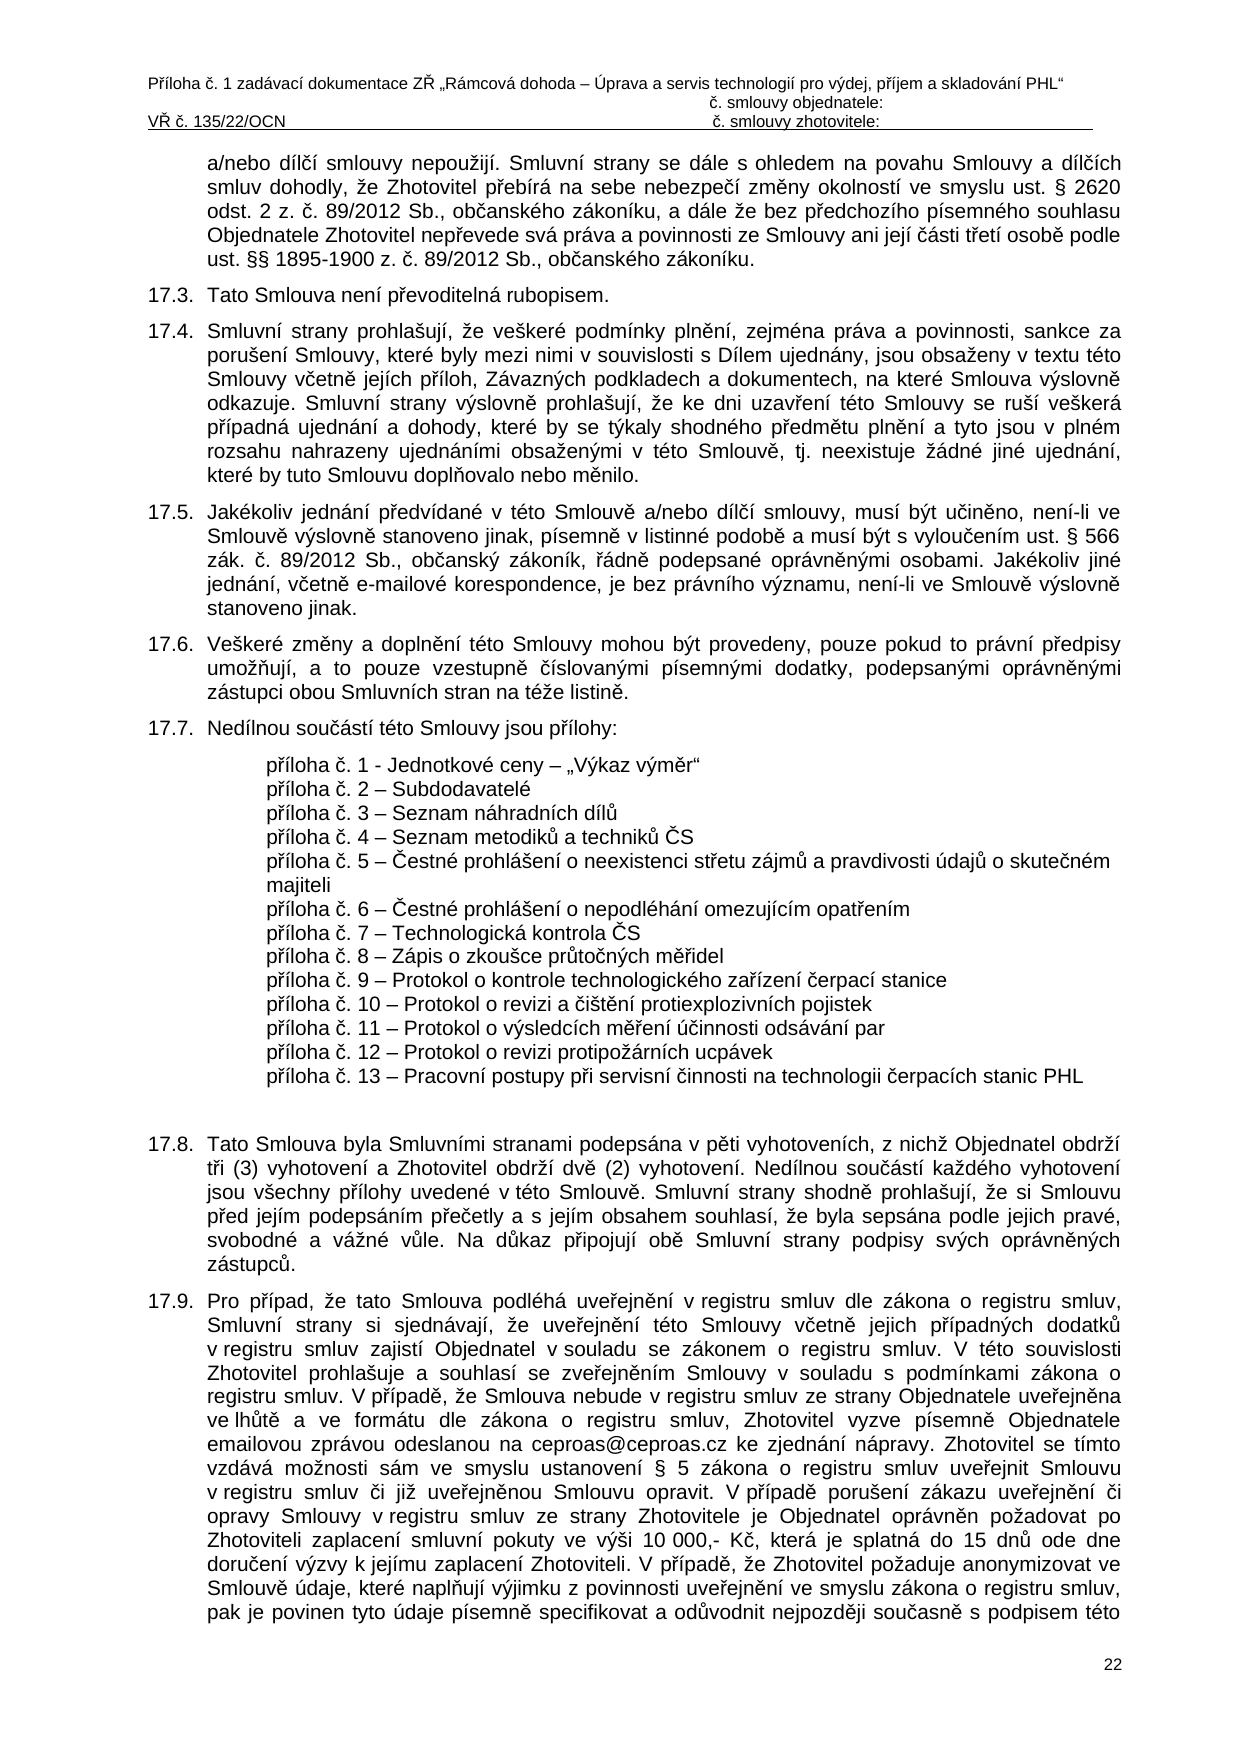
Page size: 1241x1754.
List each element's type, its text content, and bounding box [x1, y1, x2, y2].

list příloha č. 4 – Seznam metodiků a techniků ČS [266, 824, 1122, 848]
list příloha č. 2 – Subdodavatelé [266, 777, 1122, 801]
list příloha č. 10 – Protokol o revizi a čištění protiexplozivních pojistek [266, 992, 1122, 1016]
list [148, 1288, 1122, 1624]
list Tato Smlouva byla Smluvními stranami podepsána v pěti vyhotoveních, z nichž Objednatel obdrží tři (3) vyhotovení a Zhotovitel obdrží dvě (2) vyhotovení. Nedílnou součástí každého vyhotovení jsou všechny přílohy uvedené v této Smlouvě. Smluvní strany shodně prohlašují, že si Smlouvu před jejím podepsáním přečetly a s jejím obsahem souhlasí, že byla sepsána podle jejich pravé, svobodné a vážné vůle. Na důkaz připojují obě Smluvní strany podpisy svých oprávněných zástupců. [148, 1132, 1122, 1276]
list příloha č. 7 – Technologická kontrola ČS [266, 920, 1122, 944]
list příloha č. 13 – Pracovní postupy při servisní činnosti na technologii čerpacích stanic PHL [266, 1064, 1122, 1088]
list Tato Smlouva není převoditelná rubopisem. [148, 283, 1122, 307]
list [148, 151, 1122, 270]
list příloha č. 3 – Seznam náhradních dílů [266, 801, 1122, 824]
list Smluvní strany prohlašují, že veškeré podmínky plnění, zejména práva a povinnosti, sankce za porušení Smlouvy, které byly mezi nimi v souvislosti s Dílem ujednány, jsou obsaženy v textu této Smlouvy včetně jejích příloh, Závazných podkladech a dokumentech, na které Smlouva výslovně odkazuje. Smluvní strany výslovně prohlašují, že ke dni uzavření této Smlouvy se ruší veškerá případná ujednání a dohody, které by se týkaly shodného předmětu plnění a tyto jsou v plném rozsahu nahrazeny ujednáními obsaženými v této Smlouvě, tj. neexistuje žádné jiné ujednání, které by tuto Smlouvu doplňovalo nebo měnilo. [148, 319, 1122, 487]
list příloha č. 11 – Protokol o výsledcích měření účinnosti odsávání par [266, 1016, 1122, 1040]
list Jakékoliv jednání předvídané v této Smlouvě a/nebo dílčí smlouvy, musí být učiněno, není-li ve Smlouvě výslovně stanoveno jinak, písemně v listinné podobě a musí být s vyloučením ust. § 566 zák. č. 89/2012 Sb., občanský zákoník, řádně podepsané oprávněnými osobami. Jakékoliv jiné jednání, včetně e-mailové korespondence, je bez právního významu, není-li ve Smlouvě výslovně stanoveno jinak. [148, 499, 1122, 619]
list Nedílnou součástí této Smlouvy jsou přílohy: [148, 716, 1122, 740]
list příloha č. 9 – Protokol o kontrole technologického zařízení čerpací stanice [266, 968, 1122, 992]
list příloha č. 8 – Zápis o zkoušce průtočných měřidel [192, 944, 1122, 968]
list Veškeré změny a doplnění této Smlouvy mohou být provedeny, pouze pokud to právní předpisy umožňují, a to pouze vzestupně číslovanými písemnými dodatky, podepsanými oprávněnými zástupci obou Smluvních stran na téže listině. [148, 632, 1122, 704]
list příloha č. 5 – Čestné prohlášení o neexistenci střetu zájmů a pravdivosti údajů o skutečném majiteli [266, 848, 1122, 896]
list příloha č. 12 – Protokol o revizi protipožárních ucpávek [266, 1040, 1122, 1064]
list příloha č. 1 - Jednotkové ceny – „Výkaz výměr“ [148, 753, 1122, 777]
list příloha č. 6 – Čestné prohlášení o nepodléhání omezujícím opatřením [266, 896, 1122, 920]
